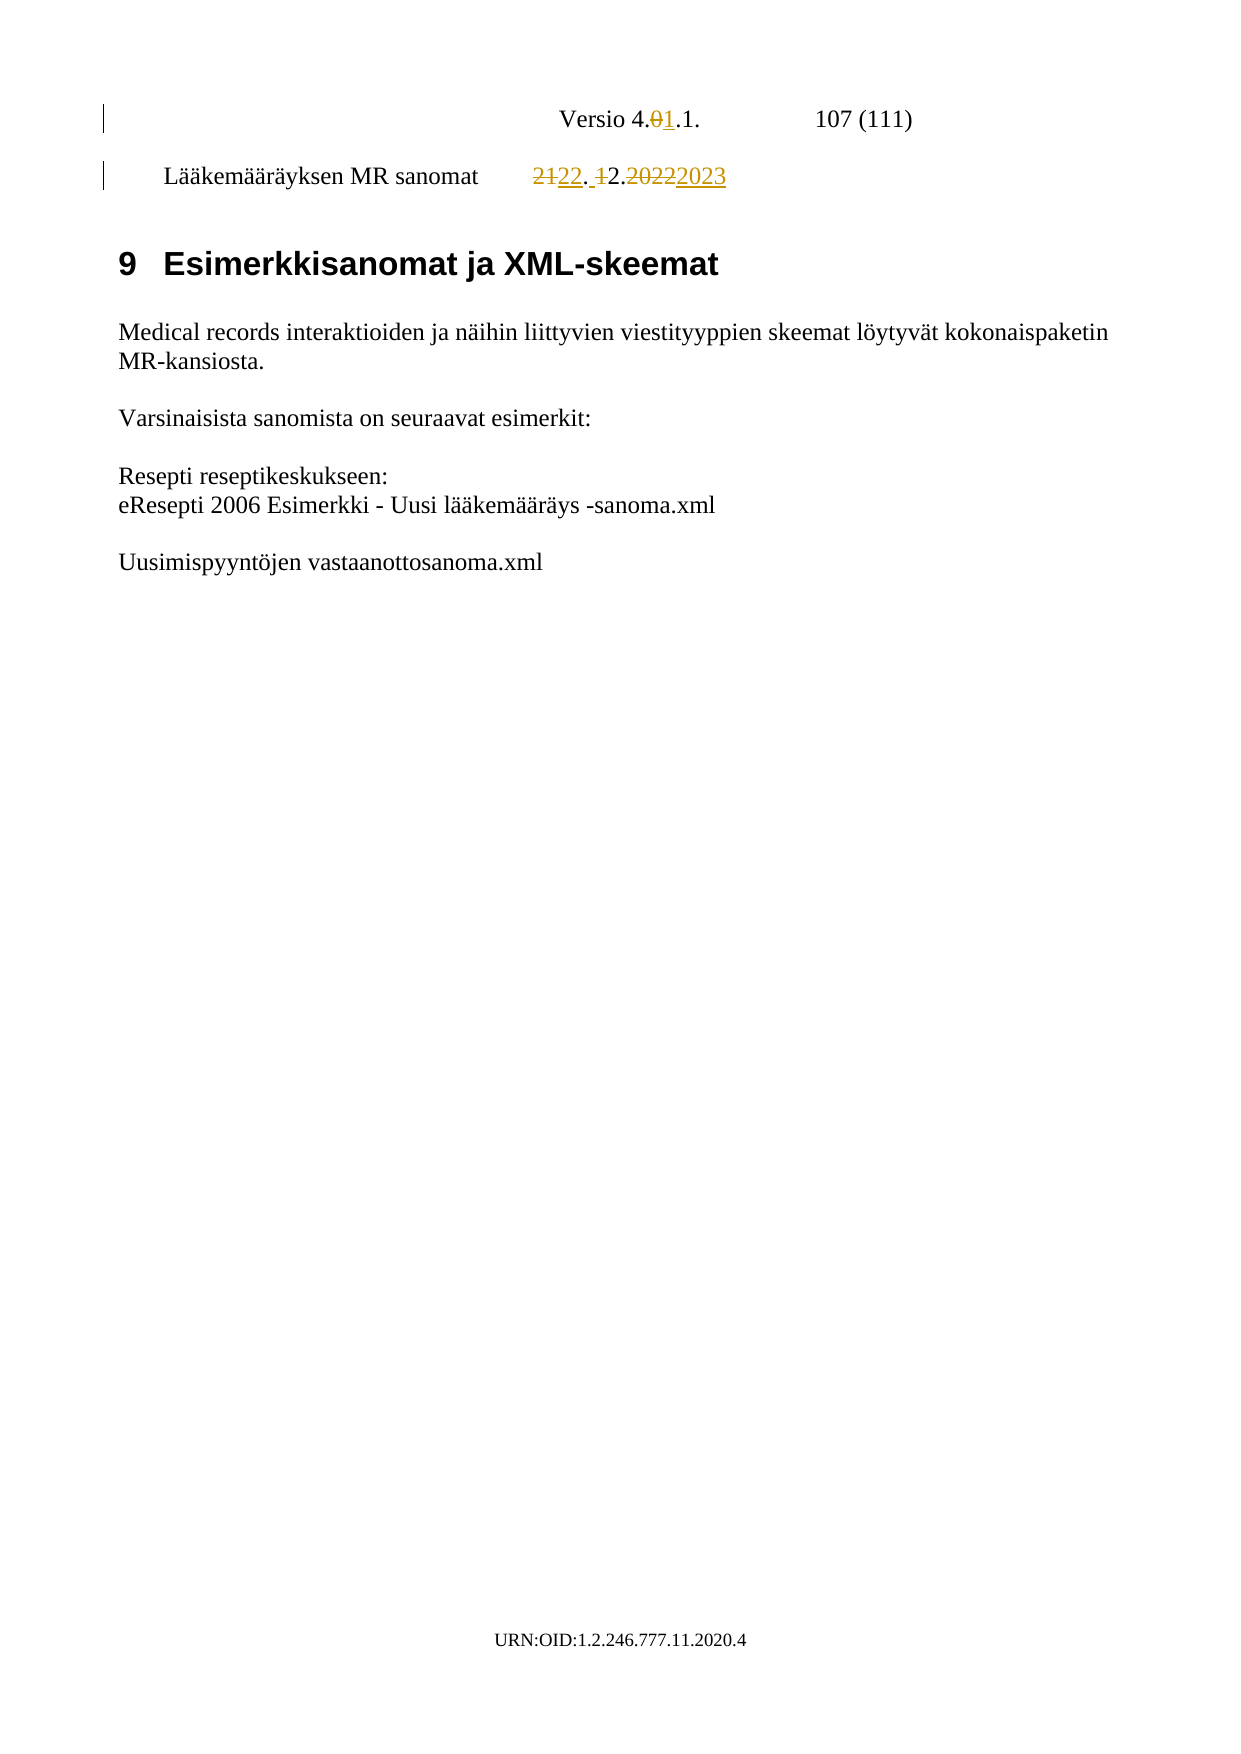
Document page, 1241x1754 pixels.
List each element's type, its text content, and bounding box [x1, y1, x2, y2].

text Uusimispyyntöjen vastaanottosanoma.xml [118, 547, 1122, 576]
text Varsinaisista sanomista on seuraavat esimerkit: [118, 403, 1122, 432]
subtitle Esimerkkisanomat ja XML-skeemat [118, 244, 1122, 282]
text Resepti reseptikeskukseen: [118, 461, 1122, 490]
text Medical records interaktioiden ja näihin liittyvien viestityyppien skeemat löytyvät kokonaispaketin MR-kansiosta. [118, 317, 1122, 375]
text eResepti 2006 Esimerkki - Uusi lääkemääräys -sanoma.xml [118, 490, 1122, 518]
